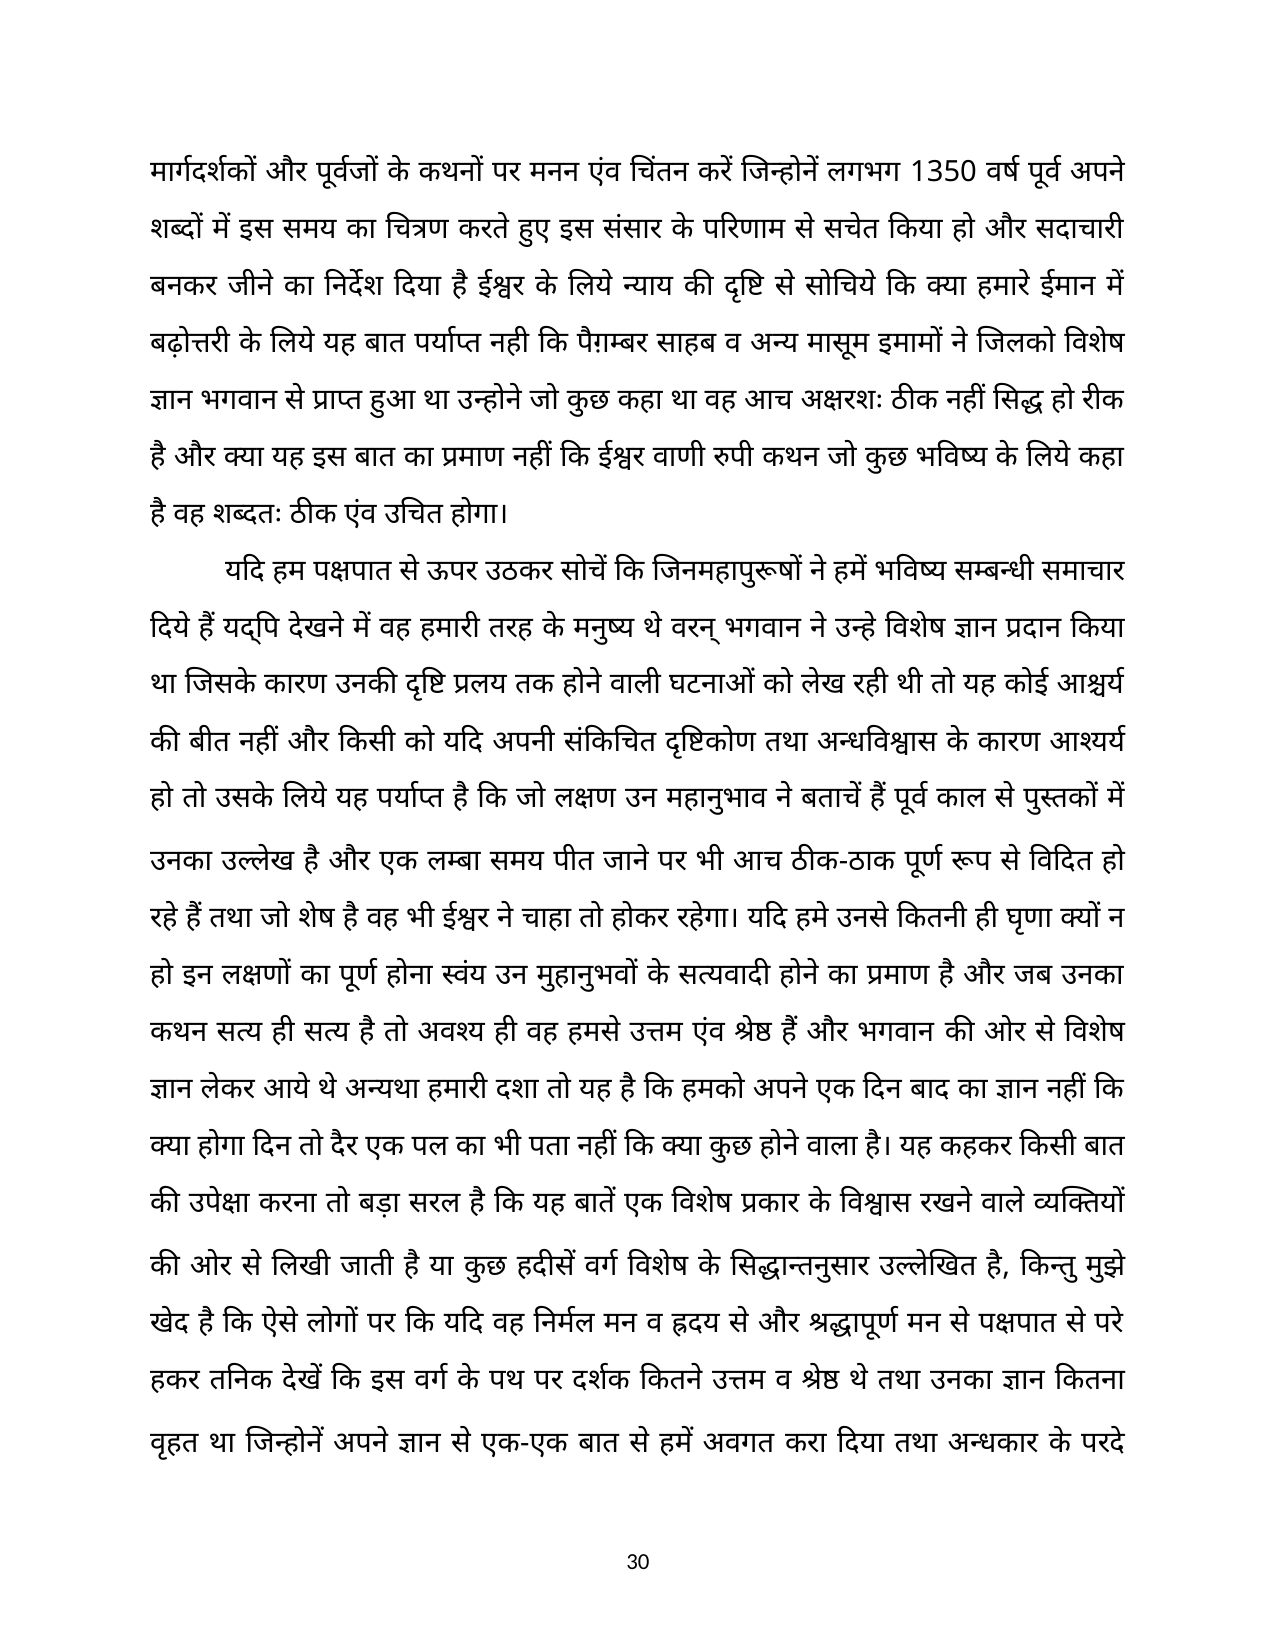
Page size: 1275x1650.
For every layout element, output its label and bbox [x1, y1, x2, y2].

text [150, 554, 1125, 1464]
text [150, 150, 1125, 535]
